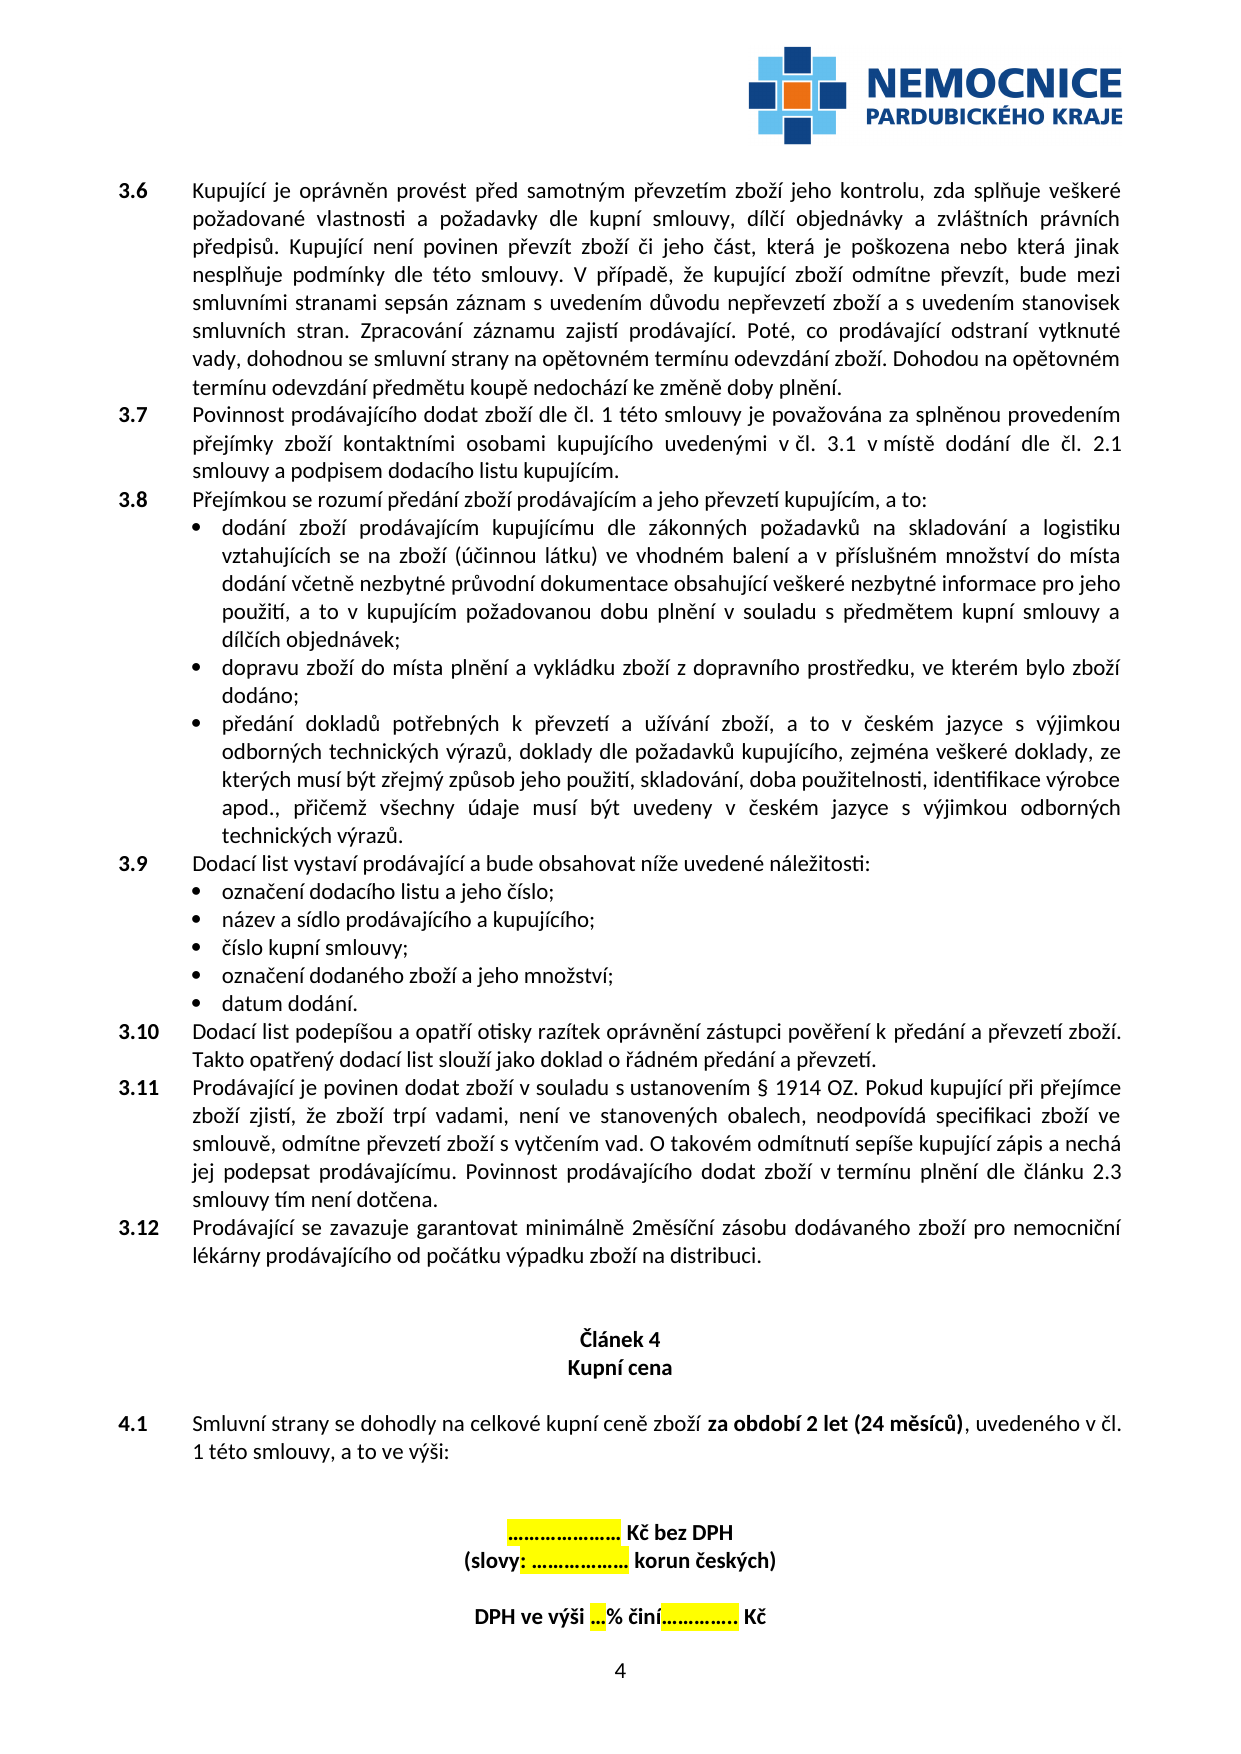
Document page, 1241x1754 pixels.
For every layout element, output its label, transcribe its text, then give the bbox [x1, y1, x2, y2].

text 3.10 Dodací list podepíšou a opatří otisky razítek oprávnění zástupci pověření k předání a převzetí zboží. Takto opatřený dodací list slouží jako doklad o řádném předání a převzetí. [118, 1017, 1122, 1073]
text 3.9 Dodací list vystaví prodávající a bude obsahovat níže uvedené náležitosti: [118, 849, 1122, 877]
list datum dodání. [192, 989, 1122, 1017]
list název a sídlo prodávajícího a kupujícího; [192, 905, 1122, 933]
text ………………… Kč bez DPH [118, 1518, 1122, 1546]
text 3.6 Kupující je oprávněn provést před samotným převzetím zboží jeho kontrolu, zda splňuje veškeré požadované vlastnosti a požadavky dle kupní smlouvy, dílčí objednávky a zvláštních právních předpisů. Kupující není povinen převzít zboží či jeho část, která je poškozena nebo která jinak nesplňuje podmínky dle této smlouvy. V případě, že kupující zboží odmítne převzít, bude mezi smluvními stranami sepsán záznam s uvedením důvodu nepřevzetí zboží a s uvedením stanovisek smluvních stran. Zpracování záznamu zajistí prodávající. Poté, co prodávající odstraní vytknuté vady, dohodnou se smluvní strany na opětovném termínu odevzdání zboží. Dohodou na opětovném termínu odevzdání předmětu koupě nedochází ke změně doby plnění. [118, 176, 1122, 401]
list dodání zboží prodávajícím kupujícímu dle zákonných požadavků na skladování a logistiku vztahujících se na zboží (účinnou látku) ve vhodném balení a v příslušném množství do místa dodání včetně nezbytné průvodní dokumentace obsahující veškeré nezbytné informace pro jeho použití, a to v kupujícím požadovanou dobu plnění v souladu s předmětem kupní smlouvy a dílčích objednávek; [192, 513, 1122, 653]
list předání dokladů potřebných k převzetí a užívání zboží, a to v českém jazyce s výjimkou odborných technických výrazů, doklady dle požadavků kupujícího, zejména veškeré doklady, ze kterých musí být zřejmý způsob jeho použití, skladování, doba použitelnosti, identifikace výrobce apod., přičemž všechny údaje musí být uvedeny v českém jazyce s výjimkou odborných technických výrazů. [192, 709, 1122, 849]
list dopravu zboží do místa plnění a vykládku zboží z dopravního prostředku, ve kterém bylo zboží dodáno; [192, 653, 1122, 709]
text 3.8 Přejímkou se rozumí předání zboží prodávajícím a jeho převzetí kupujícím, a to: [118, 485, 1122, 513]
text (slovy: ……………… korun českých) [118, 1546, 520, 1574]
list číslo kupní smlouvy; [192, 933, 1122, 961]
text 3.7 Povinnost prodávajícího dodat zboží dle čl. 1 této smlouvy je považována za splněnou provedením přejímky zboží kontaktními osobami kupujícího uvedenými v čl. 3.1 v místě dodání dle čl. 2.1 smlouvy a podpisem dodacího listu kupujícím. [118, 401, 1122, 485]
text 4.1 Smluvní strany se dohodly na celkové kupní ceně zboží za období 2 let (24 měsíců), uvedeného v čl. 1 této smlouvy, a to ve výši: [118, 1409, 1122, 1465]
text Článek 4 [118, 1325, 1122, 1353]
list označení dodaného zboží a jeho množství; [192, 961, 1122, 989]
text 3.11 Prodávající je povinen dodat zboží v souladu s ustanovením § 1914 OZ. Pokud kupující při přejímce zboží zjistí, že zboží trpí vadami, není ve stanovených obalech, neodpovídá specifikaci zboží ve smlouvě, odmítne převzetí zboží s vytčením vad. O takovém odmítnutí sepíše kupující zápis a nechá jej podepsat prodávajícímu. Povinnost prodávajícího dodat zboží v termínu plnění dle článku 2.3 smlouvy tím není dotčena. [118, 1073, 1122, 1213]
text (slovy: ……………… korun českých) [629, 1546, 1122, 1574]
picture [747, 45, 1123, 146]
list označení dodacího listu a jeho číslo; [192, 877, 1122, 905]
text DPH ve výši …% činí………….. Kč [118, 1602, 1122, 1631]
text 3.12 Prodávající se zavazuje garantovat minimálně 2měsíční zásobu dodávaného zboží pro nemocniční lékárny prodávajícího od počátku výpadku zboží na distribuci. [118, 1213, 1122, 1269]
text Kupní cena [118, 1353, 1122, 1381]
